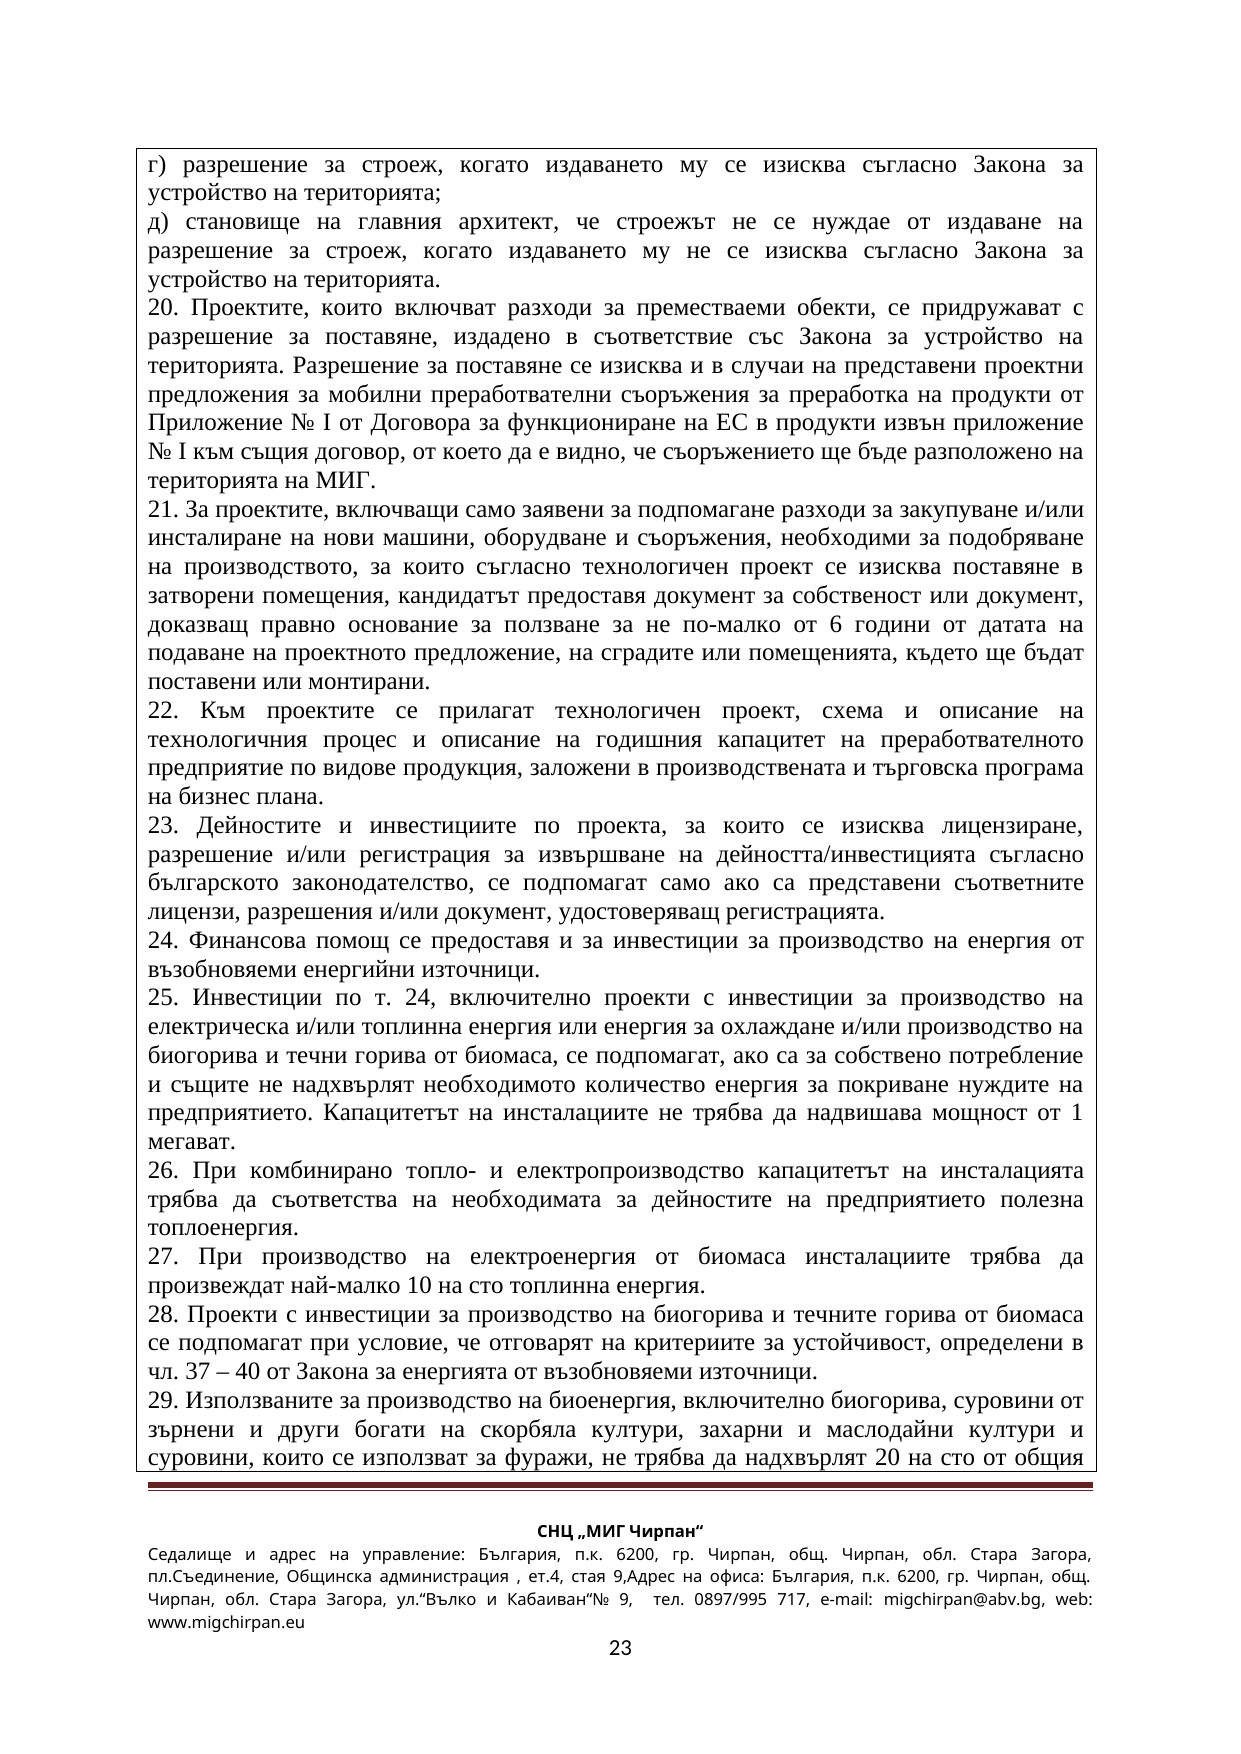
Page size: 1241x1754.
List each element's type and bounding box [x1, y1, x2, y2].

table_header [137, 149, 1096, 1471]
